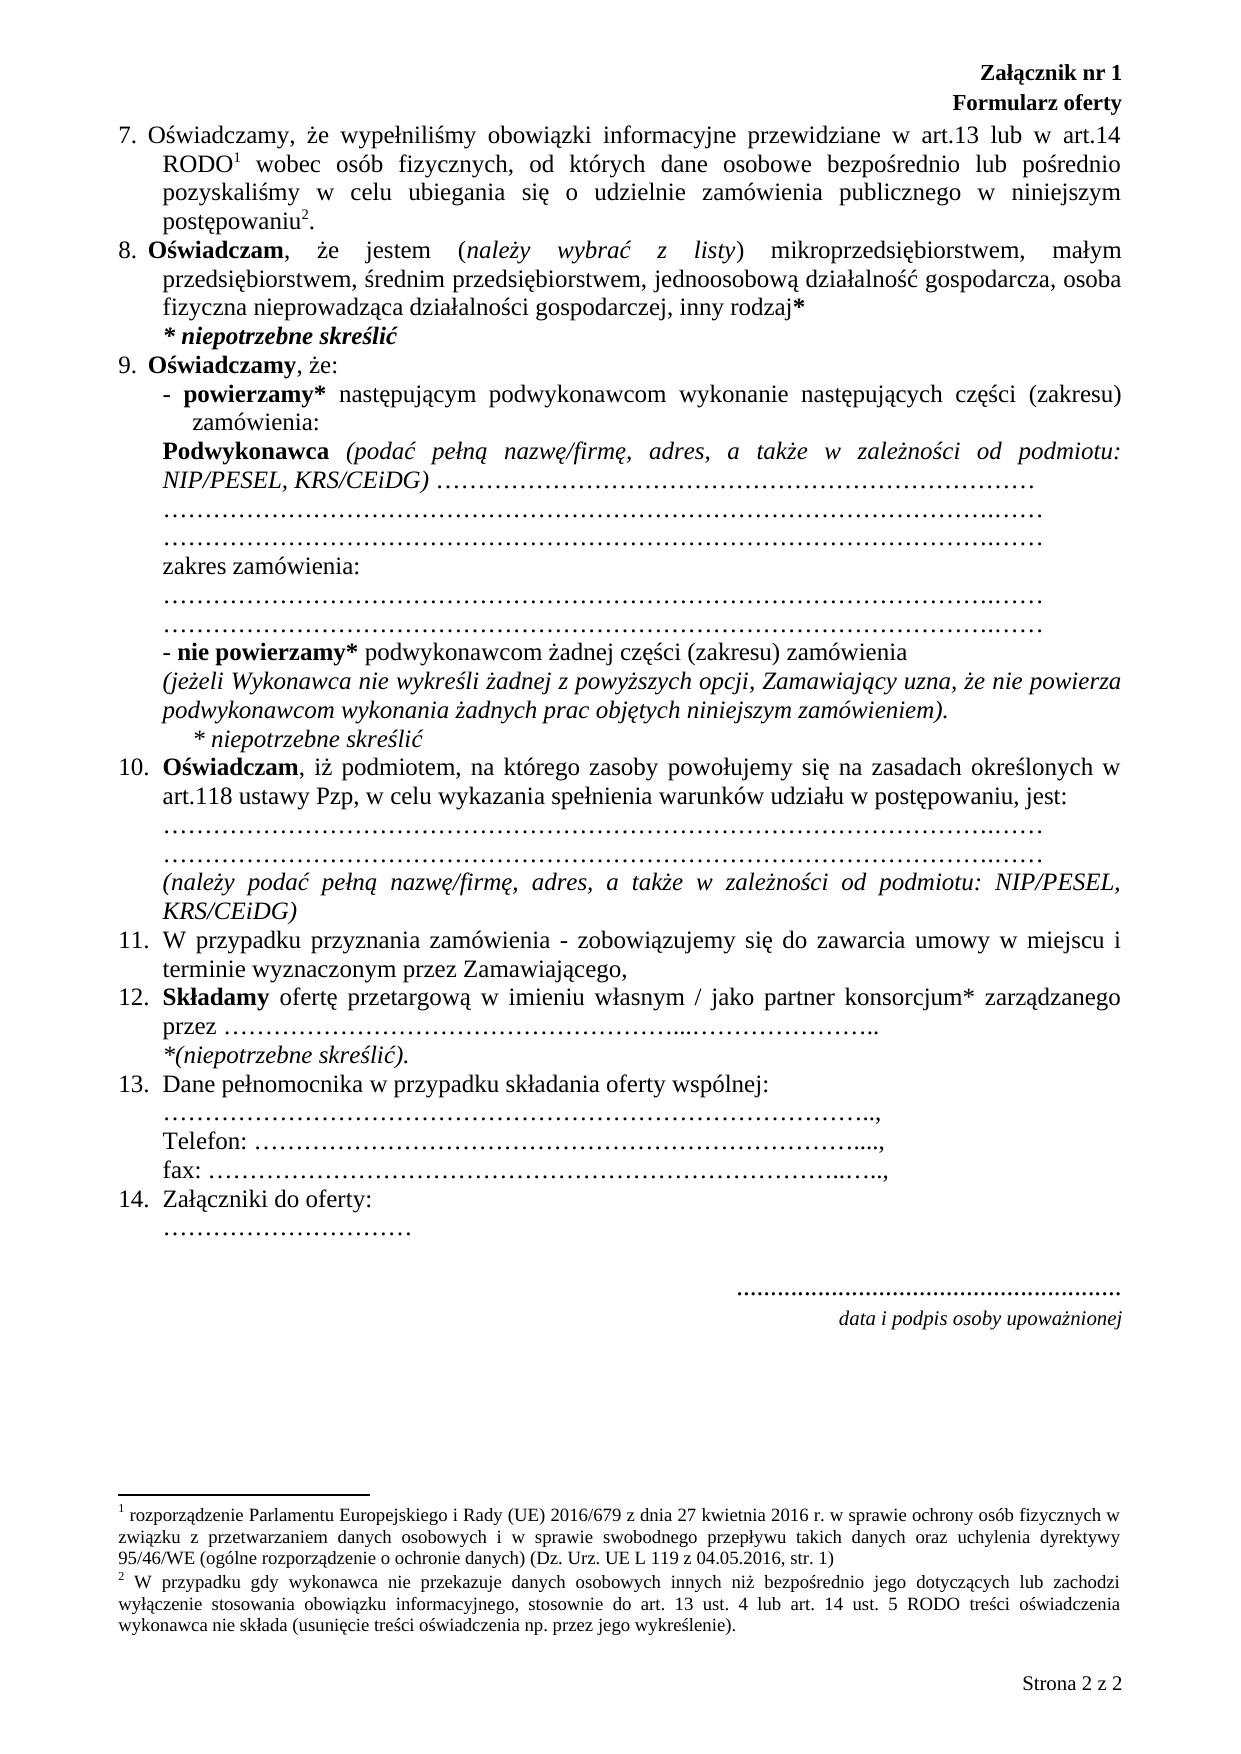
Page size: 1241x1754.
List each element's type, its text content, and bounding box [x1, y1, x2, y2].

text fax: …………………………………………………………………..….., [162, 1155, 1122, 1184]
text ……………………………………………………………………………………….…… [162, 580, 1122, 609]
text Podwykonawca (podać pełną nazwę/firmę, adres, a także w zależności od podmiotu: NIP/PESEL, KRS/CEiDG) ……………………………………………………………… [162, 436, 1122, 494]
text (należy podać pełną nazwę/firmę, adres, a także w zależności od podmiotu: NIP/PESEL, KRS/CEiDG) [162, 867, 1122, 925]
list Oświadczam, że jestem (należy wybrać z listy) mikroprzedsiębiorstwem, małym przedsiębiorstwem, średnim przedsiębiorstwem, jednoosobową działalność gospodarcza, osoba fizyczna nieprowadząca działalności gospodarczej, inny rodzaj* [118, 235, 1122, 321]
list * niepotrzebne skreślić [162, 321, 1122, 350]
text ……………………………………………………………………………………….…… [162, 609, 1122, 637]
list W przypadku przyznania zamówienia - zobowiązujemy się do zawarcia umowy w miejscu i terminie wyznaczonym przez Zamawiającego, [118, 925, 1122, 982]
text - powierzamy* następującym podwykonawcom wykonanie następujących części (zakresu) zamówienia: [162, 379, 1122, 436]
list Załączniki do oferty: [118, 1184, 1122, 1212]
text ……………………………………………………………………………………….…… [162, 522, 1122, 551]
text ……………………………………………………………………………………….…… [162, 494, 1122, 522]
text ……………………………………………………………………………………….…… [162, 810, 1122, 839]
text ………………………………………………………………………….., [162, 1097, 1122, 1126]
text (jeżeli Wykonawca nie wykreśli żadnej z powyższych opcji, Zamawiający uzna, że nie powierza podwykonawcom wykonania żadnych prac objętych niniejszym zamówieniem). [162, 666, 1122, 724]
list *(niepotrzebne skreślić). [162, 1040, 1122, 1069]
text * niepotrzebne skreślić [162, 724, 1122, 752]
text ………………………… [162, 1212, 1122, 1241]
list Oświadczam, iż podmiotem, na którego zasoby powołujemy się na zasadach określonych w art.118 ustawy Pzp, w celu wykazania spełnienia warunków udziału w postępowaniu, jest: [118, 752, 1122, 810]
list Oświadczamy, że wypełniliśmy obowiązki informacyjne przewidziane w art.13 lub w art.14 RODO wobec osób fizycznych, od których dane osobowe bezpośrednio lub pośrednio pozyskaliśmy w celu ubiegania się o udzielnie zamówienia publicznego w niniejszym postępowaniu. [118, 120, 1122, 235]
text ......................................................... [118, 1270, 1122, 1301]
text - nie powierzamy* podwykonawcom żadnej części (zakresu) zamówienia [162, 637, 1122, 666]
text ……………………………………………………………………………………….…… [162, 839, 1122, 867]
list Dane pełnomocnika w przypadku składania oferty wspólnej: [118, 1069, 1122, 1097]
text data i podpis osoby upoważnionej [118, 1306, 1122, 1330]
list Oświadczamy, że: [118, 350, 1122, 379]
text zakres zamówienia: [162, 551, 1122, 580]
list Składamy ofertę przetargową w imieniu własnym / jako partner konsorcjum* zarządzanego przez ………………………………………………...………………….. [118, 982, 1122, 1040]
text Telefon: ………………………………………………………………...., [162, 1126, 1122, 1155]
